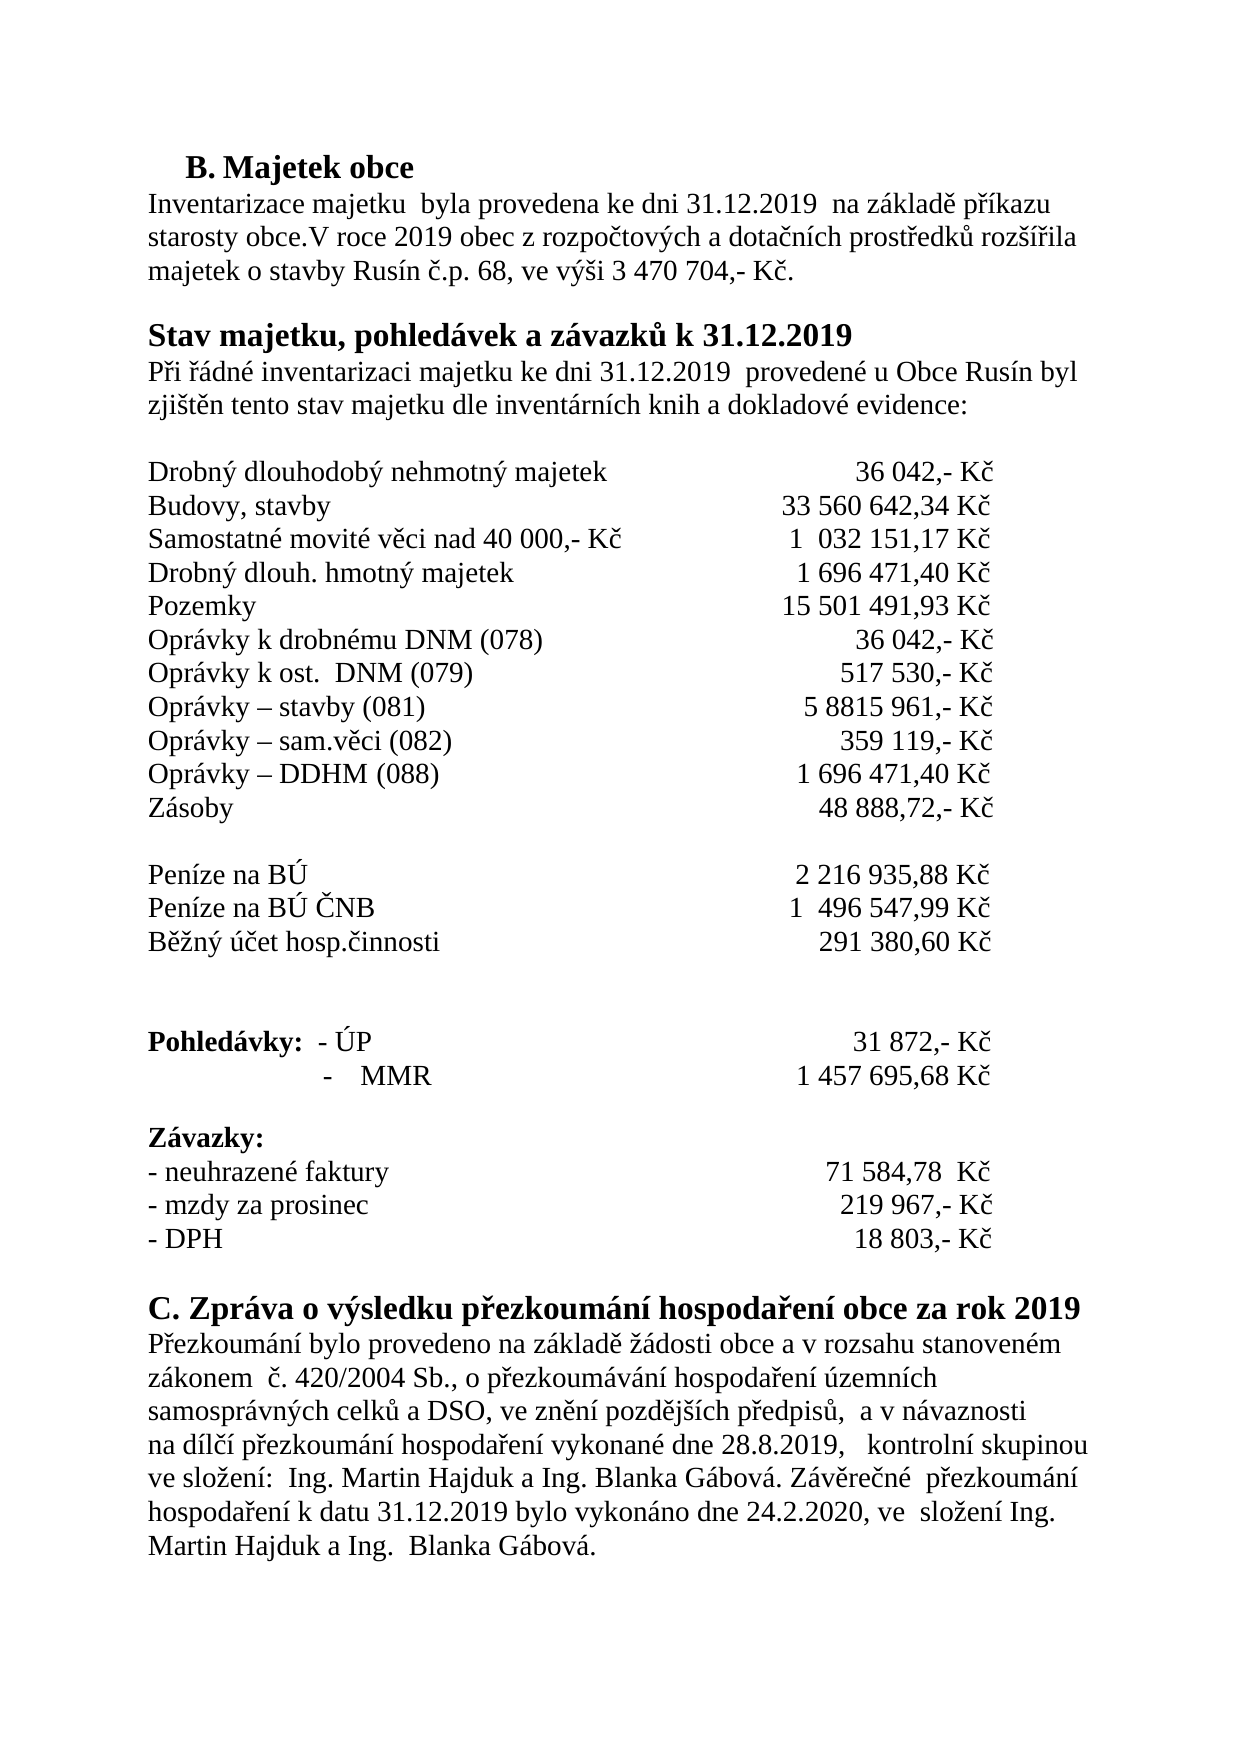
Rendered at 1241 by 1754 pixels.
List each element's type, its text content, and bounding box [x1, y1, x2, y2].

text Inventarizace majetku byla provedena ke dni 31.12.2019 na základě příkazu starosty obce.V roce 2019 obec z rozpočtových a dotačních prostředků rozšířila majetek o stavby Rusín č.p. 68, ve výši 3 470 704,- Kč. [148, 186, 1093, 287]
text Oprávky k drobnému DNM (078) 36 042,- Kč [148, 622, 1093, 656]
list MMR 1 457 695,68 Kč [323, 1058, 1093, 1092]
text Při řádné inventarizaci majetku ke dni 31.12.2019 provedené u Obce Rusín byl zjištěn tento stav majetku dle inventárních knih a dokladové evidence: [148, 354, 1093, 421]
text Stav majetku, pohledávek a závazků k 31.12.2019 [148, 315, 1093, 354]
text Oprávky – stavby (081) 5 8815 961,- Kč [148, 689, 1093, 723]
text Pozemky 15 501 491,93 Kč [148, 588, 1093, 622]
text C. Zpráva o výsledku přezkoumání hospodaření obce za rok 2019 [148, 1288, 1093, 1326]
text Oprávky – DDHM (088) 1 696 471,40 Kč [148, 756, 1093, 790]
text Zásoby 48 888,72,- Kč [148, 790, 1093, 823]
text Oprávky k ost. DNM (079) 517 530,- Kč [148, 656, 1093, 689]
text Budovy, stavby 33 560 642,34 Kč [148, 488, 1093, 521]
text Peníze na BÚ 2 216 935,88 Kč [148, 857, 1093, 890]
text Pohledávky: - ÚP 31 872,- Kč [148, 1024, 1093, 1058]
text Samostatné movité věci nad 40 000,- Kč 1 032 151,17 Kč [148, 521, 1093, 555]
text Drobný dlouh. hmotný majetek 1 696 471,40 Kč [148, 555, 1093, 588]
text Závazky: [148, 1120, 1093, 1154]
text - neuhrazené faktury 71 584,78 Kč [148, 1154, 1093, 1187]
text Oprávky – sam.věci (082) 359 119,- Kč [148, 723, 1093, 756]
text Drobný dlouhodobý nehmotný majetek 36 042,- Kč [148, 454, 1093, 488]
text - mzdy za prosinec 219 967,- Kč [148, 1187, 1093, 1221]
text Přezkoumání bylo provedeno na základě žádosti obce a v rozsahu stanoveném zákonem č. 420/2004 Sb., o přezkoumávání hospodaření územních samosprávných celků a DSO, ve znění pozdějších předpisů, a v návaznosti na dílčí přezkoumání hospodaření vykonané dne 28.8.2019, kontrolní skupinou ve složení: Ing. Martin Hajduk a Ing. Blanka Gábová. Závěrečné přezkoumání hospodaření k datu 31.12.2019 bylo vykonáno dne 24.2.2020, ve složení Ing. Martin Hajduk a Ing. Blanka Gábová. [148, 1326, 1093, 1561]
text Běžný účet hosp.činnosti 291 380,60 Kč [148, 924, 1093, 957]
list Majetek obce [185, 148, 1093, 186]
text - DPH 18 803,- Kč [148, 1221, 1093, 1254]
text Peníze na BÚ ČNB 1 496 547,99 Kč [148, 890, 1093, 924]
